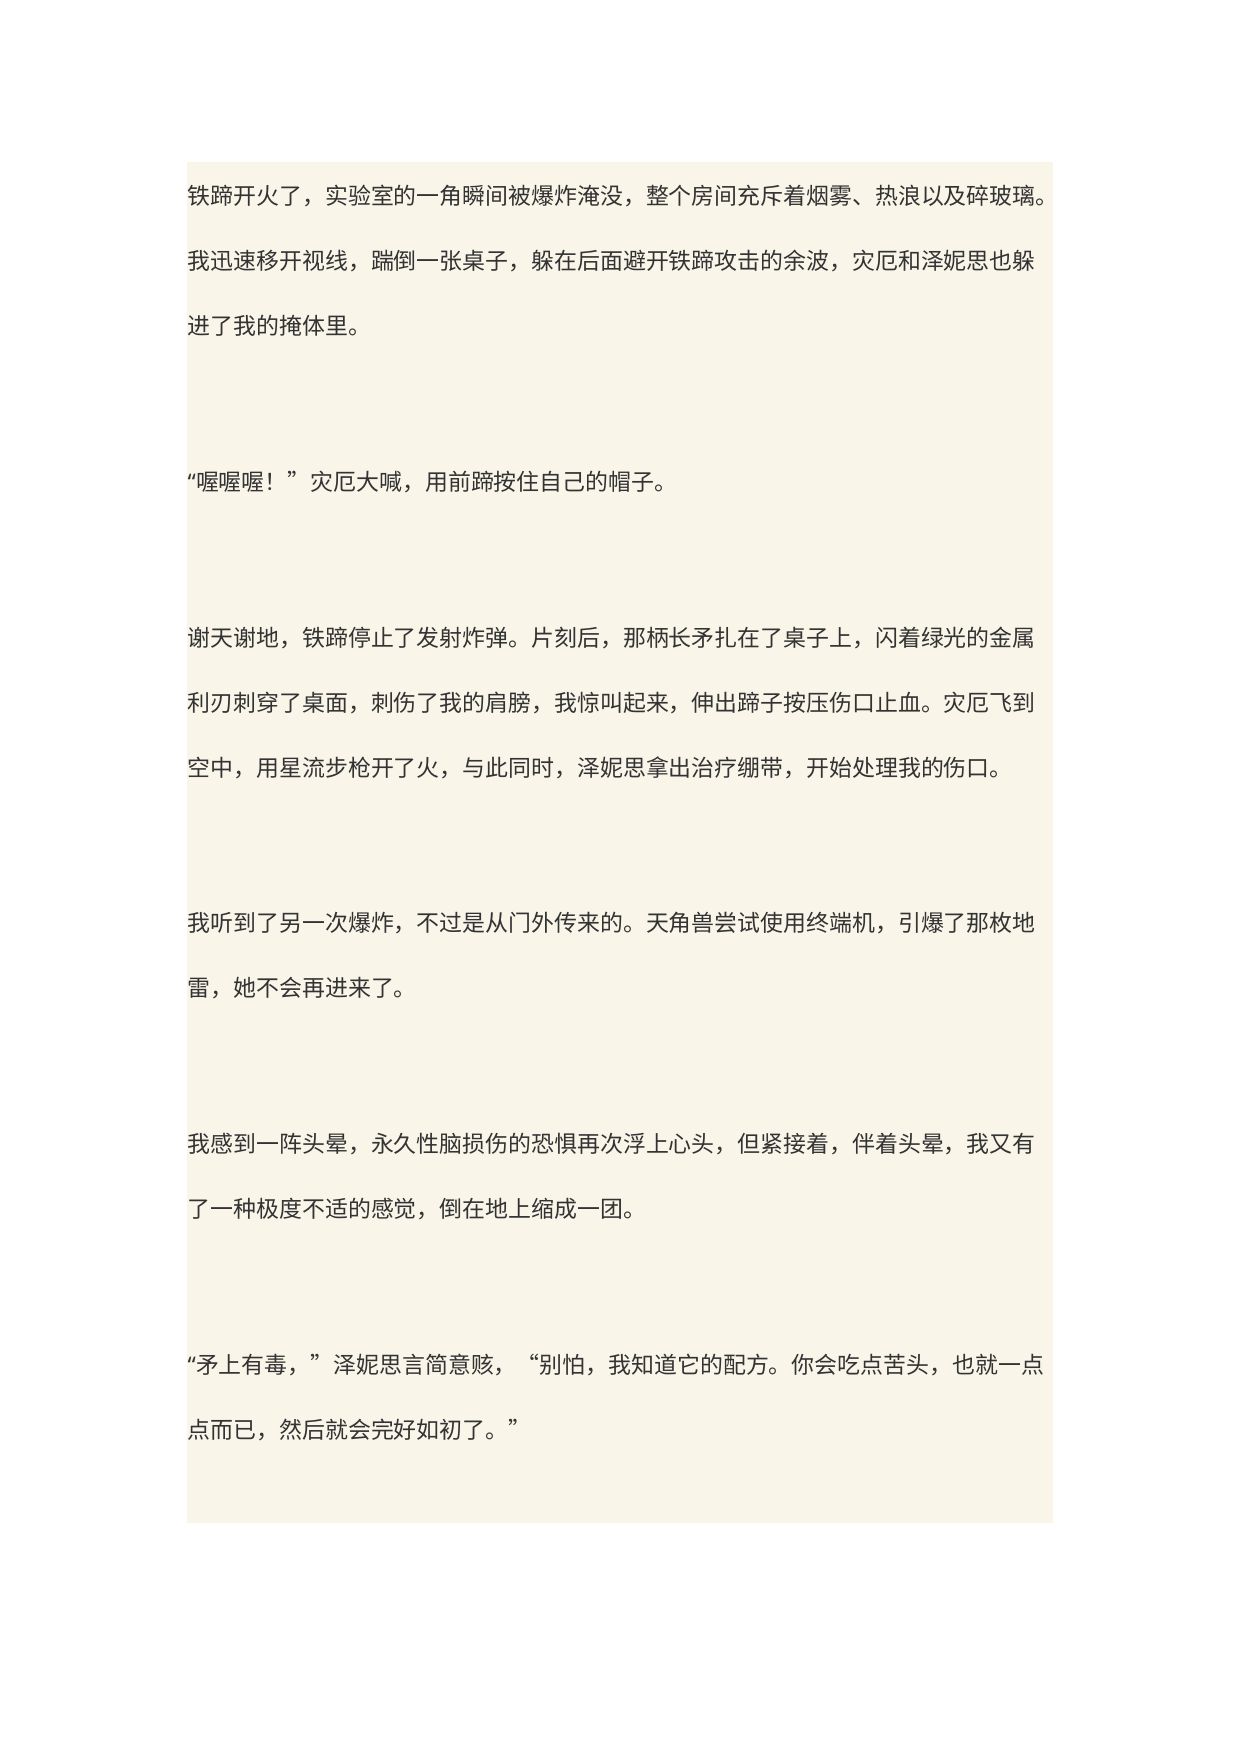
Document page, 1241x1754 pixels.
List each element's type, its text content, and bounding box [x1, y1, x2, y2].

text 我听到了另一次爆炸，不过是从门外传来的。天角兽尝试使用终端机，引爆了那枚地雷，她不会再进来了。 [187, 889, 1053, 1019]
text 铁蹄开火了，实验室的一角瞬间被爆炸淹没，整个房间充斥着烟雾、热浪以及碎玻璃。我迅速移开视线，踹倒一张桌子，躲在后面避开铁蹄攻击的余波，灾厄和泽妮思也躲进了我的掩体里。 [187, 162, 1053, 357]
text “喔喔喔！”灾厄大喊，用前蹄按住自己的帽子。 [187, 448, 1053, 513]
text “矛上有毒，”泽妮思言简意赅，“别怕，我知道它的配方。你会吃点苦头，也就一点点而已，然后就会完好如初了。” [187, 1331, 1053, 1461]
text 谢天谢地，铁蹄停止了发射炸弹。片刻后，那柄长矛扎在了桌子上，闪着绿光的金属利刃刺穿了桌面，刺伤了我的肩膀，我惊叫起来，伸出蹄子按压伤口止血。灾厄飞到空中，用星流步枪开了火，与此同时，泽妮思拿出治疗绷带，开始处理我的伤口。 [187, 604, 1053, 799]
text 我感到一阵头晕，永久性脑损伤的恐惧再次浮上心头，但紧接着，伴着头晕，我又有了一种极度不适的感觉，倒在地上缩成一团。 [187, 1110, 1053, 1240]
